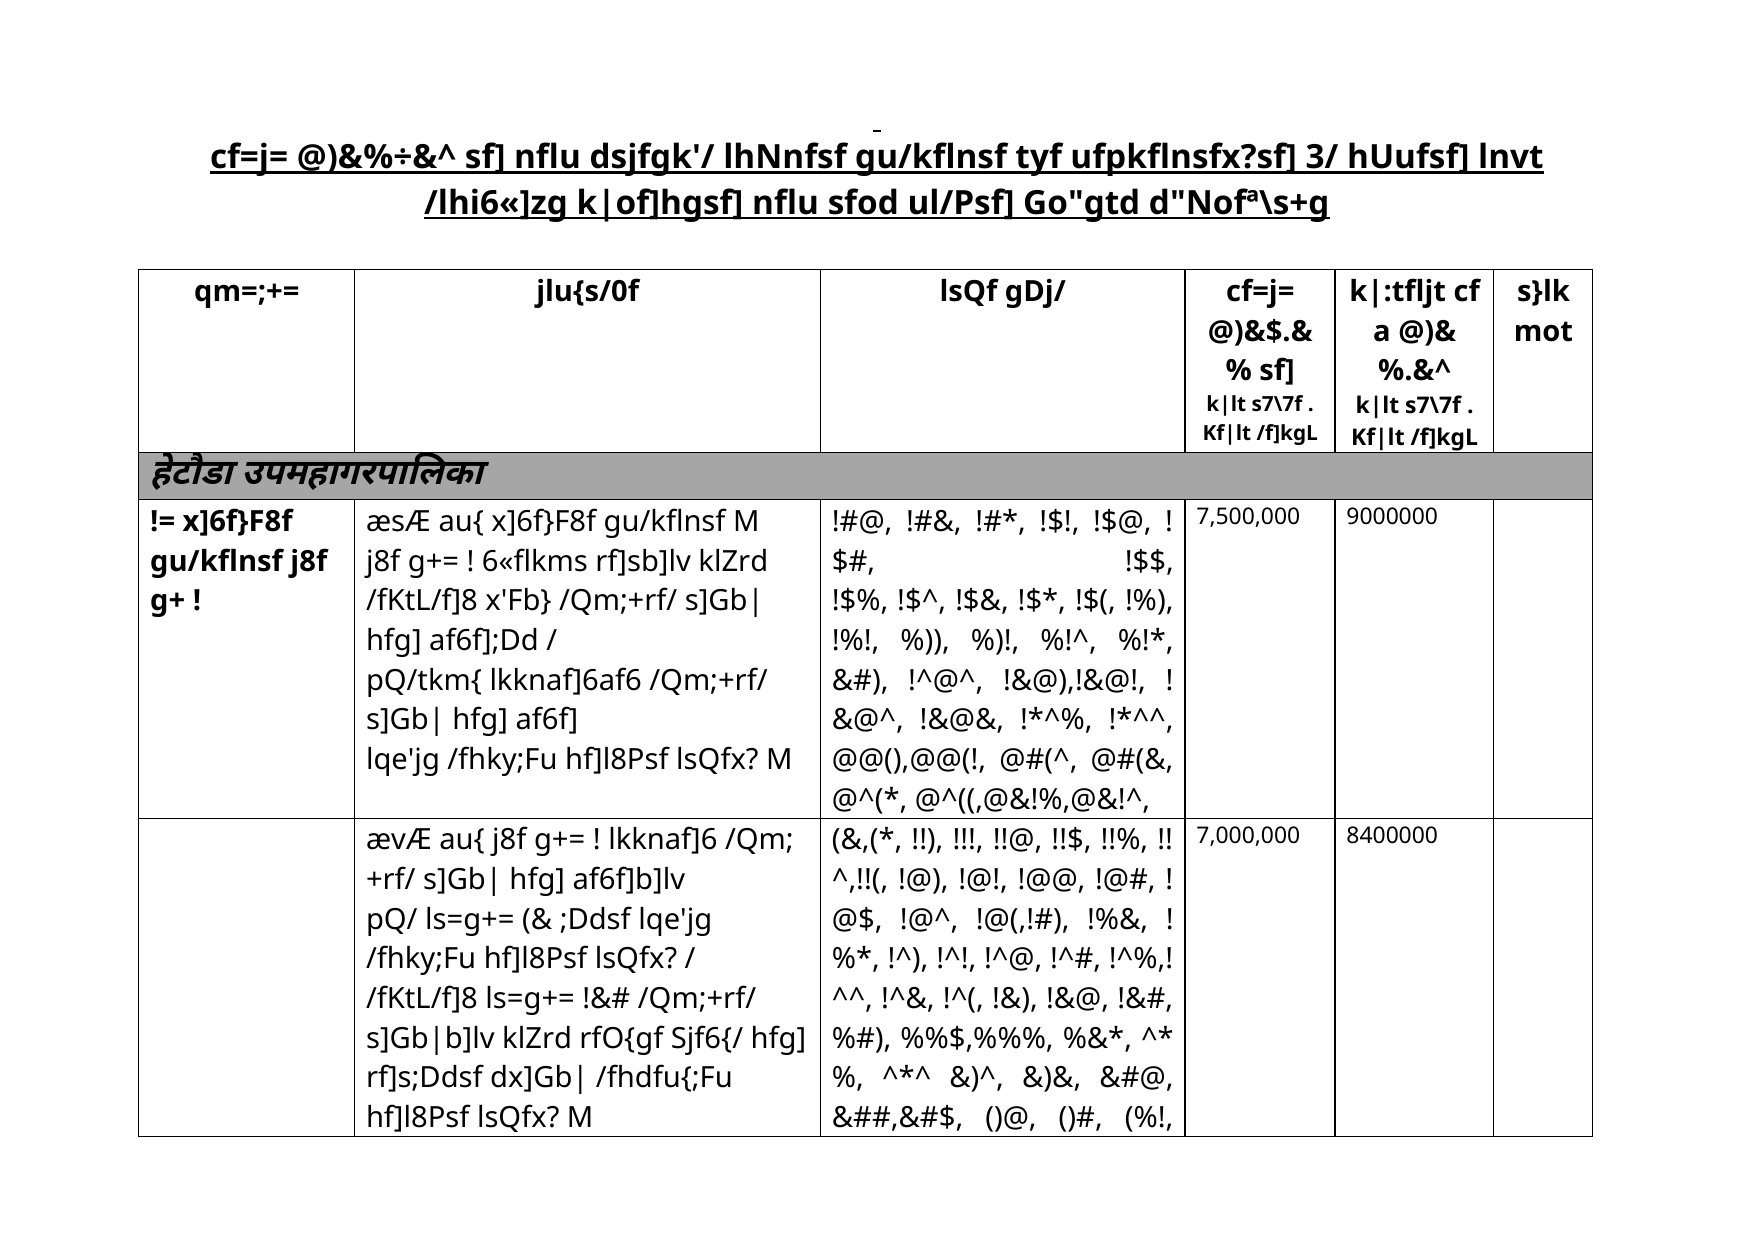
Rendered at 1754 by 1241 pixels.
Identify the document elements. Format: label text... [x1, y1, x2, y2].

table_cell 9,000,000 [1336, 500, 1493, 818]
table_header k|:tfljt cf a @)&%.&^ k|lt s7\7f . Kf|lt /f]kgL [1336, 270, 1493, 452]
table_cell 7,000,000 [1186, 819, 1334, 1136]
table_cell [355, 819, 820, 1136]
table_header qm=;+= [139, 270, 354, 452]
table_cell 7,500,000 [1186, 500, 1334, 818]
table_cell æsÆ au{ x]6f}F8f gu/kflnsf M j8f g+= ! 6«flkms rf]sb]lv klZrd /fKtL/f]8 x'Fb} /Qm;+rf/ s]Gb| hfg] af6f];Dd / pQ/tkm{ lkknaf]6af6 /Qm;+rf/ s]Gb| hfg] af6f] lqe'jg /fhky;Fu hf]l8Psf lsQfx? M [355, 500, 820, 818]
table_cell 8,400,000 [1336, 819, 1493, 1136]
table_header cf=j= @)&$.&% sf] k|lt s7\7f . Kf|lt /f]kgL [1186, 270, 1334, 452]
table_cell [1494, 819, 1592, 1136]
table_header lsQf gDj/ [821, 270, 1184, 452]
text cf=j= @)&%÷&^ sf] nflu dsjfgk'/ lhNnfsf gu/kflnsf tyf ufpkflnsfx?sf] 3/ hUufsf] lnvt /lhi6«]zg k|of]hgsf] nflu sfod ul/Psf] Go"gtd d"Nofª\s+g [150, 105, 1604, 224]
table_cell [139, 819, 354, 1136]
table_header jlu{s/0f [355, 270, 820, 452]
table_cell !#@, !#&, !#*, !$!, !$@, !$#, !$$, !$%, !$^, !$&, !$*, !$(, !%), !%!, %)), %)!, %!^, %!*, &#), !^@^, !&@),!&@!, !&@^, !&@&, !*^%, !*^^, @@(),@@(!, @#(^, @#(&, @^(*, @^((,@&!%,@&!^, [821, 500, 1184, 818]
table_cell != x]6f}F8f gu/kflnsf j8f g+ ! [139, 500, 354, 818]
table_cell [821, 819, 1184, 1136]
table_cell [1494, 500, 1592, 818]
table_header s}lkmot [1494, 270, 1592, 452]
table_cell हेटौडा उपमहागरपालिका [139, 453, 1592, 499]
